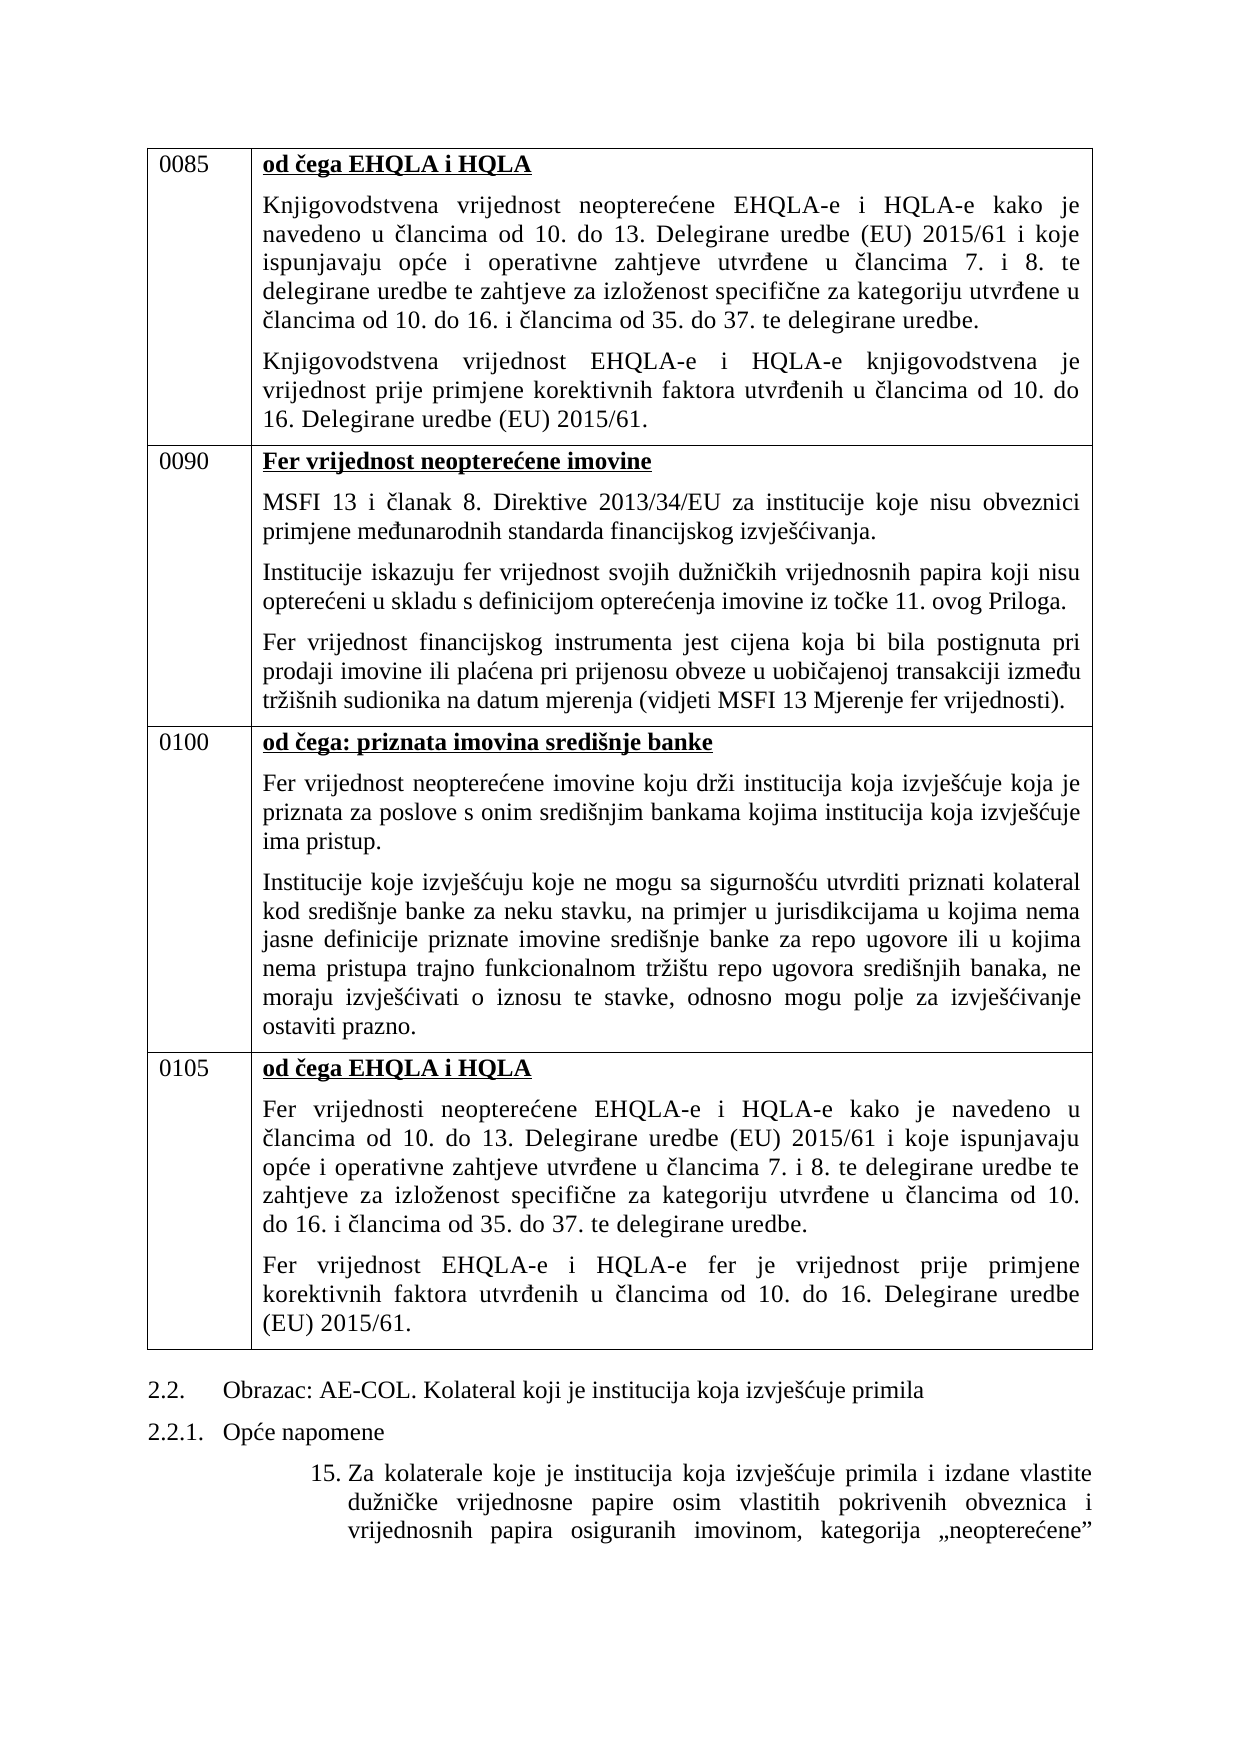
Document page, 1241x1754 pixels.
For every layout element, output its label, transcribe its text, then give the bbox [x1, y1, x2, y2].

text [310, 1458, 1093, 1544]
table_cell 0090 [148, 446, 251, 726]
table_cell od čega EHQLA i HQLA Knjigovodstvena vrijednost neopterećene EHQLA-e i HQLA-e kako je navedeno u člancima od 10. do 13. Delegirane uredbe (EU) 2015/61 i koje ispunjavaju opće i operativne zahtjeve utvrđene u člancima 7. i 8. te delegirane uredbe te zahtjeve za izloženost specifične za kategoriju utvrđene u člancima od 10. do 16. i člancima od 35. do 37. te delegirane uredbe. Knjigovodstvena vrijednost EHQLA-e i HQLA-e knjigovodstvena je vrijednost prije primjene korektivnih faktora utvrđenih u člancima od 10. do 16. Delegirane uredbe (EU) 2015/61. [252, 149, 1092, 445]
table_cell 0105 [148, 1053, 251, 1349]
table_cell od čega: priznata imovina središnje banke Fer vrijednost neopterećene imovine koju drži institucija koja izvješćuje koja je priznata za poslove s onim središnjim bankama kojima institucija koja izvješćuje ima pristup. Institucije koje izvješćuju koje ne mogu sa sigurnošću utvrditi priznati kolateral kod središnje banke za neku stavku, na primjer u jurisdikcijama u kojima nema jasne definicije priznate imovine središnje banke za repo ugovore ili u kojima nema pristupa trajno funkcionalnom tržištu repo ugovora središnjih banaka, ne moraju izvješćivati o iznosu te stavke, odnosno mogu polje za izvješćivanje ostaviti prazno. [252, 727, 1092, 1052]
table_cell 0100 [148, 727, 251, 1052]
table_cell 0085 [148, 149, 251, 445]
list Opće napomene [148, 1417, 1093, 1445]
table_cell Fer vrijednost neopterećene imovine MSFI 13 i članak 8. Direktive 2013/34/EU za institucije koje nisu obveznici primjene međunarodnih standarda financijskog izvješćivanja. Institucije iskazuju fer vrijednost svojih dužničkih vrijednosnih papira koji nisu opterećeni u skladu s definicijom opterećenja imovine iz točke 11. ovog Priloga. Fer vrijednost financijskog instrumenta jest cijena koja bi bila postignuta pri prodaji imovine ili plaćena pri prijenosu obveze u uobičajenoj transakciji između tržišnih sudionika na datum mjerenja (vidjeti MSFI 13 Mjerenje fer vrijednosti). [252, 446, 1092, 726]
list Obrazac: AE-COL. Kolateral koji je institucija koja izvješćuje primila [148, 1375, 1093, 1404]
table_cell od čega EHQLA i HQLA Fer vrijednosti neopterećene EHQLA-e i HQLA-e kako je navedeno u člancima od 10. do 13. Delegirane uredbe (EU) 2015/61 i koje ispunjavaju opće i operativne zahtjeve utvrđene u člancima 7. i 8. te delegirane uredbe te zahtjeve za izloženost specifične za kategoriju utvrđene u člancima od 10. do 16. i člancima od 35. do 37. te delegirane uredbe. Fer vrijednost EHQLA-e i HQLA-e fer je vrijednost prije primjene korektivnih faktora utvrđenih u člancima od 10. do 16. Delegirane uredbe (EU) 2015/61. [252, 1053, 1092, 1349]
